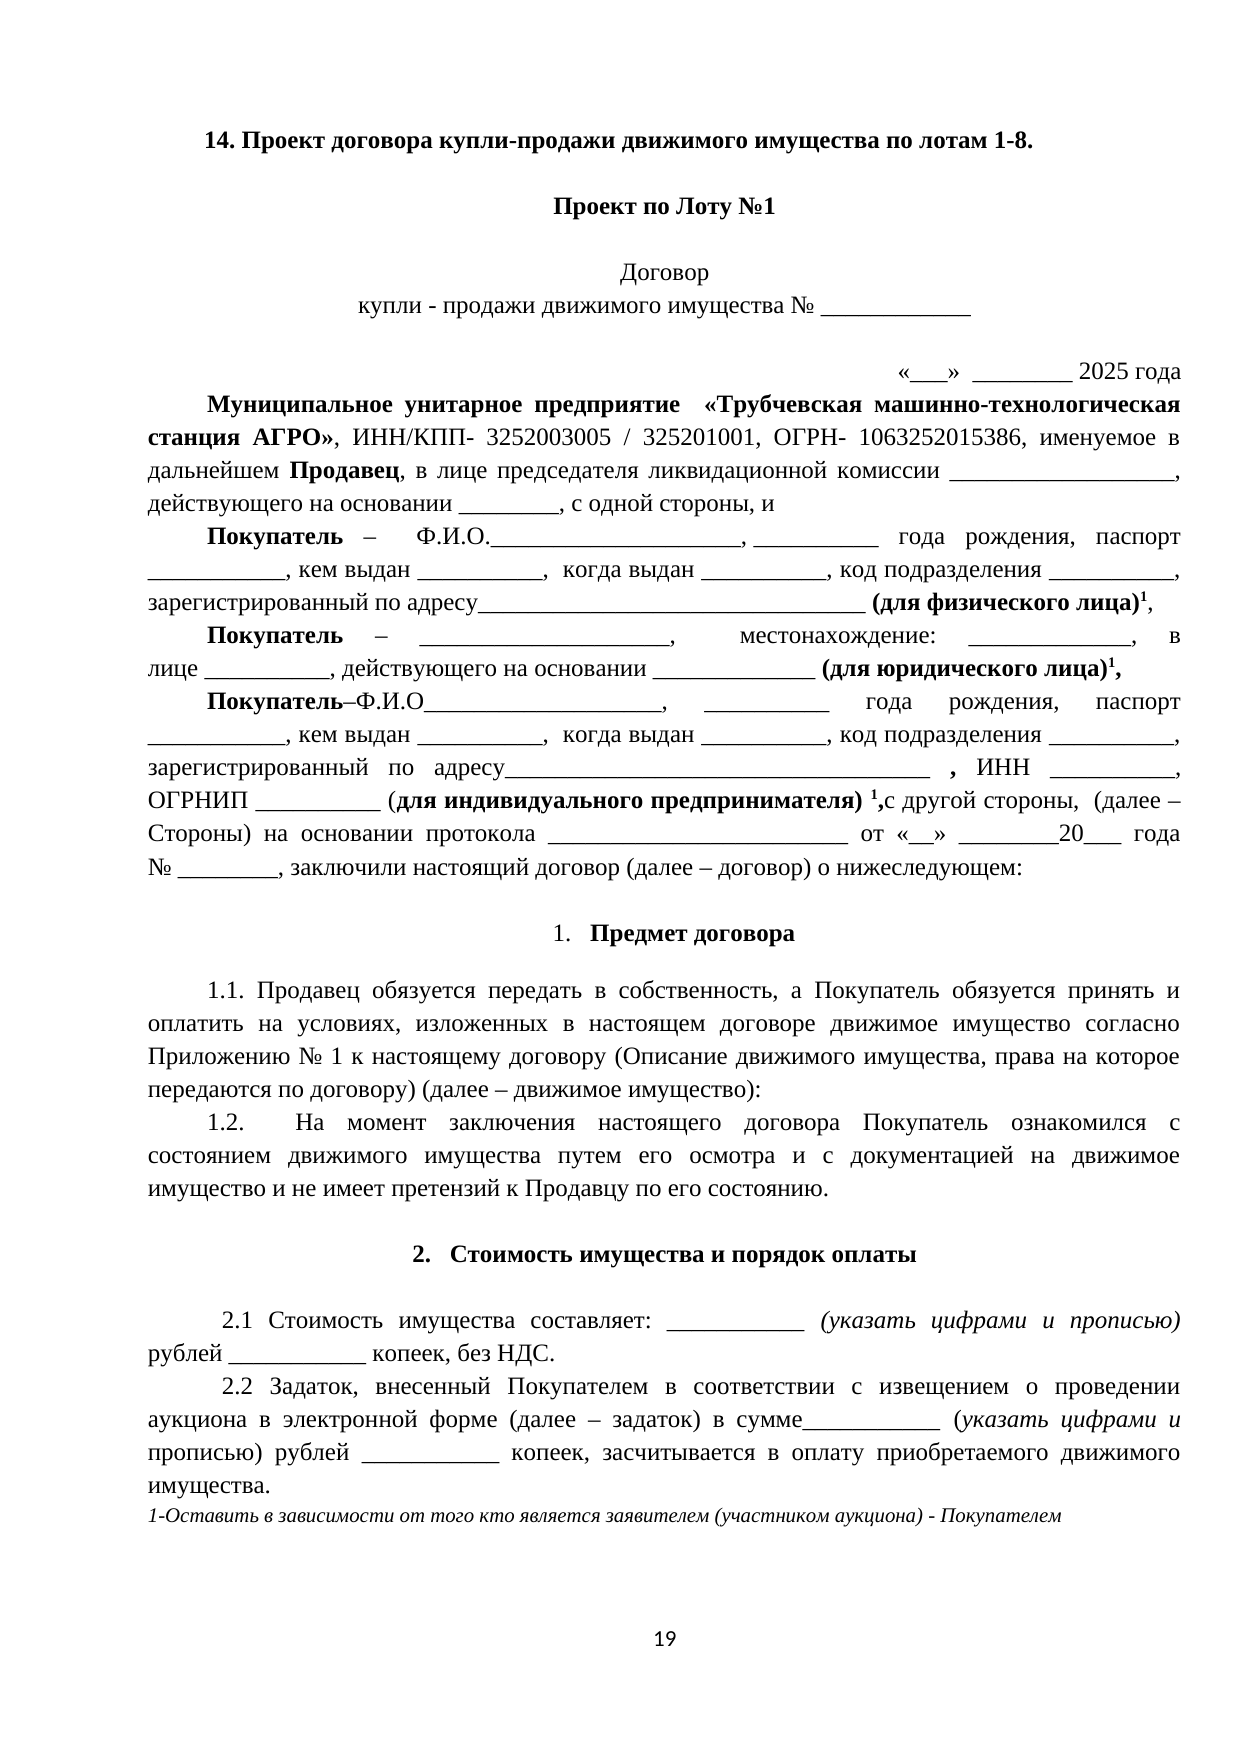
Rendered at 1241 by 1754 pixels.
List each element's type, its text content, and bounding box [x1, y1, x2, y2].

text 1.1. Продавец обязуется передать в собственность, а Покупатель обязуется принять и оплатить на условиях, изложенных в настоящем договоре движимое имущество согласно Приложению № 1 к настоящему договору (Описание движимого имущества, права на которое передаются по договору) (далее – движимое имущество): [148, 975, 1181, 1103]
text 14. Проект договора купли-продажи движимого имущества по лотам 1-8. [148, 125, 1181, 154]
text Договор [148, 257, 1181, 286]
text Проект по Лоту №1 [148, 191, 1181, 220]
text купли - продажи движимого имущества № ____________ [148, 290, 1181, 319]
text Покупатель–Ф.И.О___________________, __________ года рождения, паспорт ___________, кем выдан __________, когда выдан __________, код подразделения __________, зарегистрированный по адресу__________________________________ , ИНН __________, ОГРНИП __________ (для индивидуального предпринимателя) 1,с другой стороны, (далее – Стороны) на основании протокола ________________________ от «__» ________20___ года № ________, заключили настоящий договор (далее – договор) о нижеследующем: [148, 686, 1181, 880]
text «___» ________ 2025 года [148, 356, 1181, 385]
text Муниципальное унитарное предприятие «Трубчевская машинно-технологическая станция АГРО», ИНН/КПП- 3252003005 / 325201001, ОГРН- 1063252015386, именуемое в дальнейшем Продавец, в лице председателя ликвидационной комиссии __________________, действующего на основании ________, с одной стороны, и [148, 389, 1181, 517]
text Покупатель – Ф.И.О.____________________, __________ года рождения, паспорт ___________, кем выдан __________, когда выдан __________, код подразделения __________, зарегистрированный по адресу_______________________________ (для физического лица)1, [148, 521, 1181, 616]
list На момент заключения настоящего договора Покупатель ознакомился с состоянием движимого имущества путем его осмотра и с документацией на движимое имущество и не имеет претензий к Продавцу по его состоянию. [148, 1107, 1181, 1202]
text 2.1 Стоимость имущества составляет: ___________ (указать цифрами и прописью) рублей ___________ копеек, без НДС. [148, 1305, 1181, 1367]
list Стоимость имущества и порядок оплаты [148, 1239, 1181, 1268]
list Предмет договора [166, 918, 1181, 946]
text 2.2 Задаток, внесенный Покупателем в соответствии с извещением о проведении аукциона в электронной форме (далее – задаток) в сумме___________ (указать цифрами и прописью) рублей ___________ копеек, засчитывается в оплату приобретаемого движимого имущества. [148, 1371, 1181, 1499]
text Покупатель – ____________________, местонахождение: _____________, в лице __________, действующего на основании _____________ (для юридического лица)1, [148, 620, 1181, 682]
text 1-Оставить в зависимости от того кто является заявителем (участником аукциона) - Покупателем [148, 1503, 1181, 1527]
